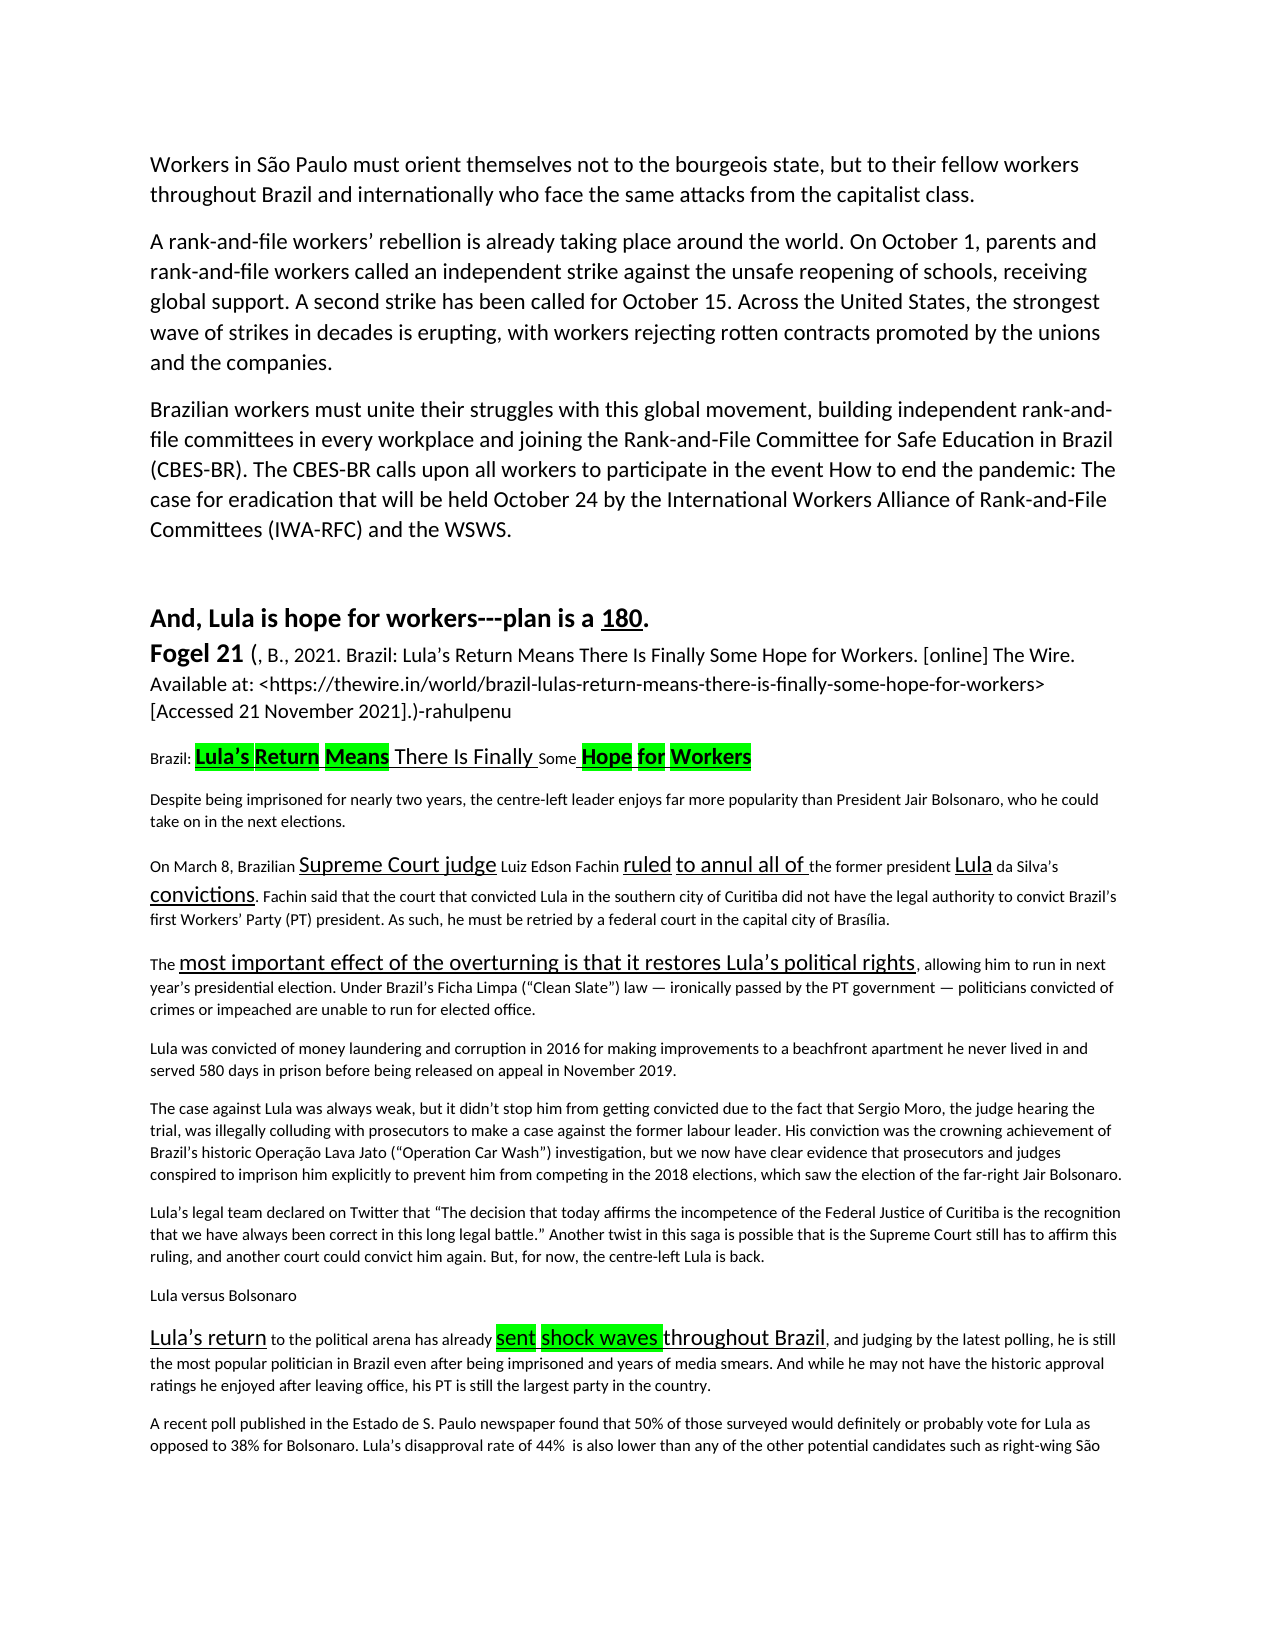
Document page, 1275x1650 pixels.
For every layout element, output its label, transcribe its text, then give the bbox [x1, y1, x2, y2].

text Brazilian workers must unite their struggles with this global movement, building independent rank-and-file committees in every workplace and joining the Rank-and-File Committee for Safe Education in Brazil (CBES-BR). The CBES-BR calls upon all workers to participate in the event How to end the pandemic: The case for eradication that will be held October 24 by the International Workers Alliance of Rank-and-File Committees (IWA-RFC) and the WSWS. [150, 395, 1125, 544]
text Despite being imprisoned for nearly two years, the centre-left leader enjoys far more popularity than President Jair Bolsonaro, who he could take on in the next elections. [150, 789, 1125, 832]
subtitle And, Lula is hope for workers---plan is a 180. [150, 601, 1125, 634]
text The case against Lula was always weak, but it didn’t stop him from getting convicted due to the fact that Sergio Moro, the judge hearing the trial, was illegally colluding with prosecutors to make a case against the former labour leader. His conviction was the crowning achievement of Brazil’s historic Operação Lava Jato (“Operation Car Wash”) investigation, but we now have clear evidence that prosecutors and judges conspired to imprison him explicitly to prevent him from competing in the 2018 elections, which saw the election of the far-right Jair Bolsonaro. [150, 1098, 1125, 1184]
text Lula’s legal team declared on Twitter that “The decision that today affirms the incompetence of the Federal Justice of Curitiba is the recognition that we have always been correct in this long legal battle.” Another twist in this saga is possible that is the Supreme Court still has to affirm this ruling, and another court could convict him again. But, for now, the centre-left Lula is back. [150, 1203, 1125, 1267]
text The most important effect of the overturning is that it restores Lula’s political rights, allowing him to run in next year’s presidential election. Under Brazil’s Ficha Limpa (“Clean Slate”) law — ironically passed by the PT government — politicians convicted of crimes or impeached are unable to run for elected office. [150, 948, 1125, 1020]
text Fogel 21 (, B., 2021. Brazil: Lula’s Return Means There Is Finally Some Hope for Workers. [online] The Wire. Available at: <https://thewire.in/world/brazil-lulas-return-means-there-is-finally-some-hope-for-workers> [Accessed 21 November 2021].)-rahulpenu [150, 636, 1125, 724]
text Lula was convicted of money laundering and corruption in 2016 for making improvements to a beachfront apartment he never lived in and served 580 days in prison before being released on appeal in November 2019. [150, 1038, 1125, 1080]
text Lula’s return to the political arena has already sent shock waves throughout Brazil, and judging by the latest polling, he is still the most popular politician in Brazil even after being imprisoned and years of media smears. And while he may not have the historic approval ratings he enjoyed after leaving office, his PT is still the largest party in the country. [150, 1323, 1125, 1395]
text Lula versus Bolsonaro [150, 1285, 1125, 1305]
text On March 8, Brazilian Supreme Court judge Luiz Edson Fachin ruled to annul all of the former president Lula da Silva’s convictions. Fachin said that the court that convicted Lula in the southern city of Curitiba did not have the legal authority to convict Brazil’s first Workers’ Party (PT) president. As such, he must be retried by a federal court in the capital city of Brasília. [150, 850, 1125, 930]
text Brazil: Lula’s Return Means There Is Finally Some Hope for Workers [150, 742, 1125, 771]
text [150, 1413, 1125, 1456]
text A rank-and-file workers’ rebellion is already taking place around the world. On October 1, parents and rank-and-file workers called an independent strike against the unsafe reopening of schools, receiving global support. A second strike has been called for October 15. Across the United States, the strongest wave of strikes in decades is erupting, with workers rejecting rotten contracts promoted by the unions and the companies. [150, 227, 1125, 376]
text Workers in São Paulo must orient themselves not to the bourgeois state, but to their fellow workers throughout Brazil and internationally who face the same attacks from the capitalist class. [150, 150, 1125, 208]
